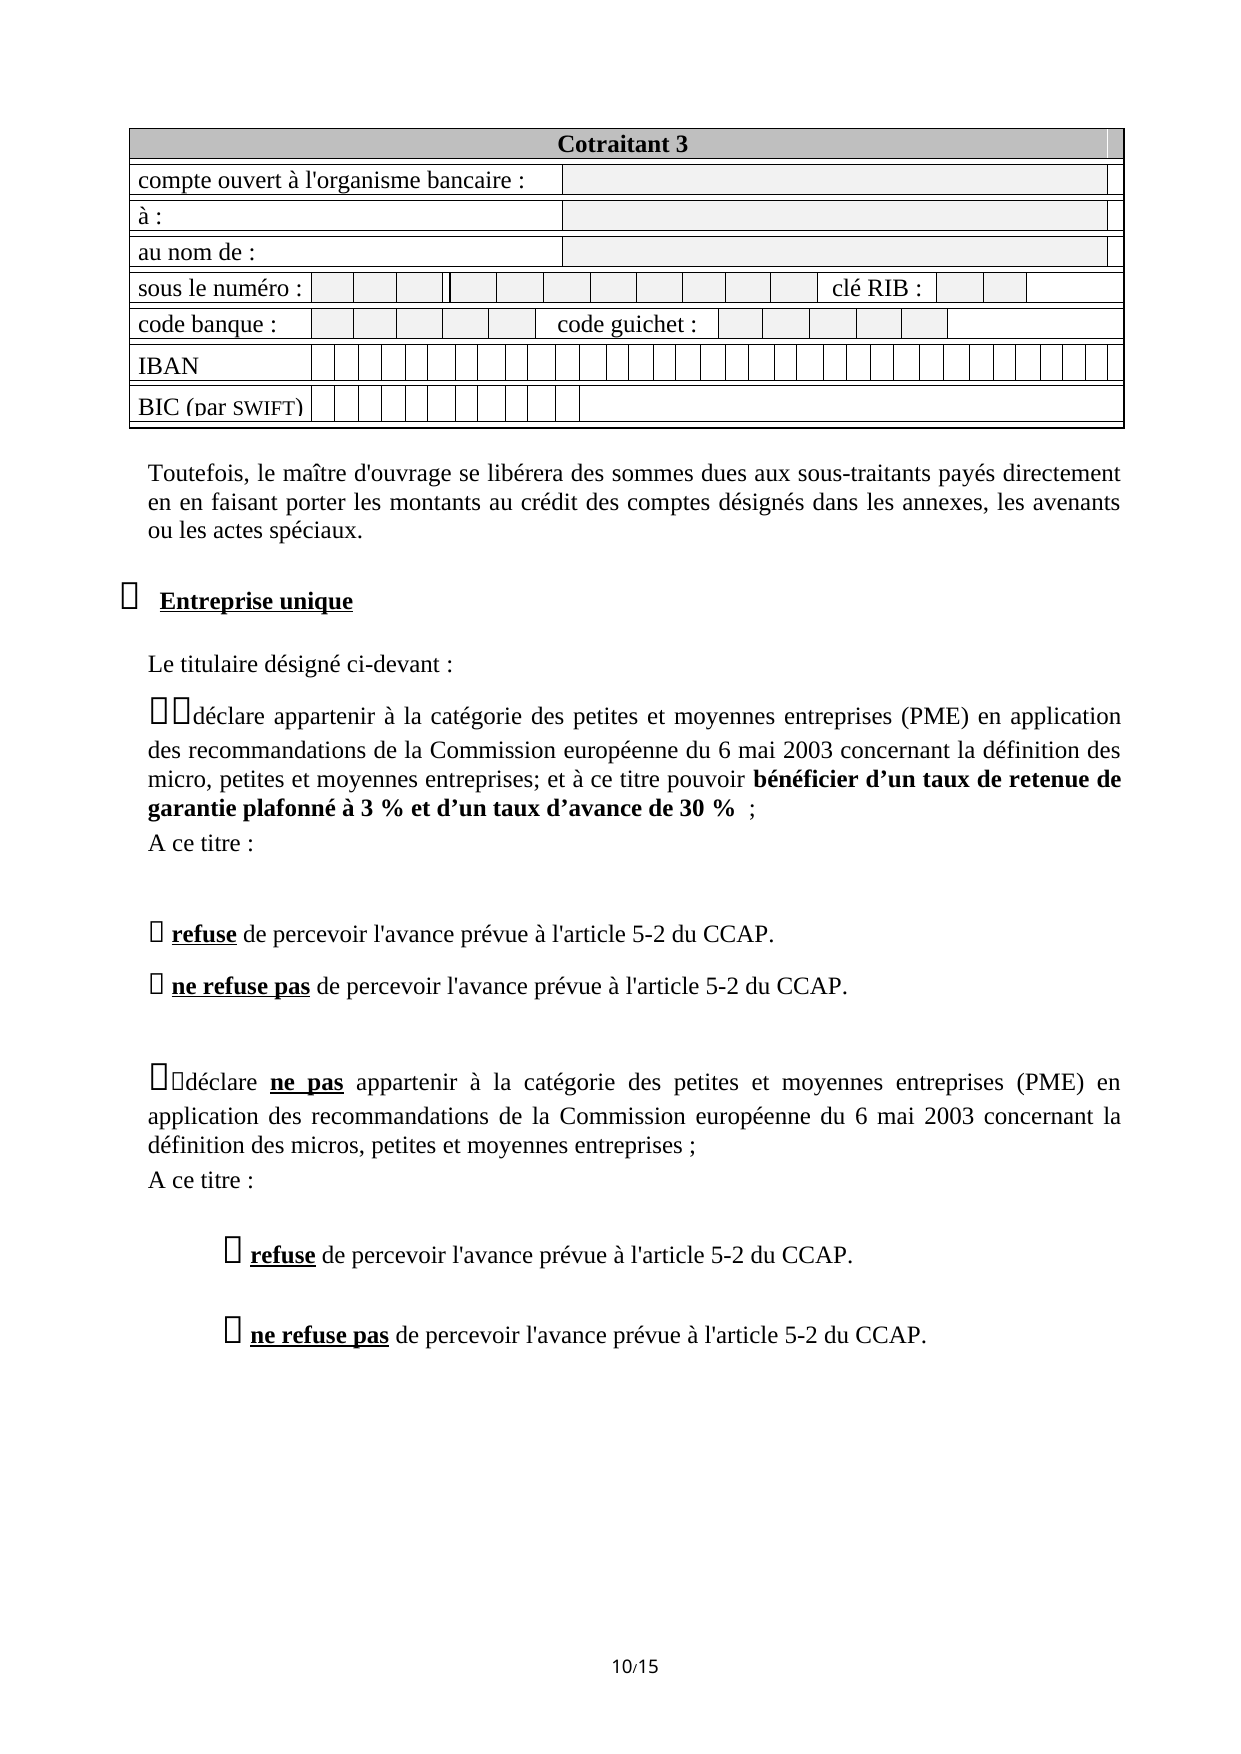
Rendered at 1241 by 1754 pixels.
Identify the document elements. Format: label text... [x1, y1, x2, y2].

table_cell code banque : [137, 309, 311, 338]
text  ne refuse pas de percevoir l'avance prévue à l'article 5-2 du CCAP. [221, 1303, 1122, 1354]
table_cell [1108, 345, 1123, 379]
table_cell [1063, 345, 1085, 379]
table_cell [629, 345, 653, 379]
table_cell [1108, 303, 1123, 308]
table_cell [894, 345, 919, 379]
table_cell [428, 386, 455, 421]
table_cell [137, 195, 595, 200]
table_cell [1016, 345, 1040, 379]
table_header [1108, 129, 1123, 158]
table_cell [456, 386, 477, 421]
table_cell [726, 345, 748, 379]
text A ce titre : [148, 828, 1122, 857]
table_cell [1108, 386, 1123, 421]
table_cell [556, 386, 579, 421]
table_cell [397, 309, 442, 338]
table_cell [920, 345, 943, 379]
table_cell sous le numéro : [137, 273, 311, 302]
table_cell [683, 273, 725, 302]
table_cell [528, 345, 555, 379]
table_cell [443, 273, 449, 302]
table_cell [937, 273, 983, 302]
table_cell [1108, 231, 1123, 236]
table_cell [857, 309, 901, 338]
table_cell [595, 303, 1107, 308]
table_cell [137, 303, 595, 308]
table_cell [1108, 165, 1123, 194]
table_cell [1108, 267, 1123, 272]
table_cell [130, 201, 137, 230]
table_cell [382, 386, 405, 421]
table_cell code guichet : [536, 309, 718, 338]
table_cell [335, 345, 358, 379]
table_cell [406, 386, 427, 421]
table_cell [763, 309, 809, 338]
table_cell [1108, 201, 1123, 230]
table_cell [994, 345, 1015, 379]
table_cell [335, 386, 358, 421]
table_cell compte ouvert à l'organisme bancaire : [137, 165, 562, 194]
table_cell [478, 386, 505, 421]
table_cell IBAN [137, 345, 311, 379]
table_cell [556, 345, 579, 379]
table_cell [130, 386, 137, 421]
table_cell [130, 309, 137, 338]
table_cell [359, 345, 381, 379]
table_cell [595, 159, 1107, 164]
table_cell clé RIB : [818, 273, 936, 302]
text  refuse de percevoir l'avance prévue à l'article 5-2 du CCAP. [221, 1223, 1122, 1274]
table_cell [130, 345, 137, 379]
table_cell [130, 273, 137, 302]
table_cell [948, 309, 1107, 338]
table_cell [451, 273, 496, 302]
table_cell [359, 386, 381, 421]
table_cell [137, 422, 595, 427]
table_cell [871, 345, 893, 379]
table_cell [406, 345, 427, 379]
table_cell [497, 273, 543, 302]
table_cell [563, 237, 1107, 266]
table_cell [595, 231, 1107, 236]
table_cell [719, 309, 762, 338]
table_cell [847, 345, 870, 379]
table_cell [130, 165, 137, 194]
table_cell [1108, 422, 1123, 427]
table_cell [137, 159, 595, 164]
table_cell [312, 273, 353, 302]
table_cell [771, 273, 817, 302]
table_cell [654, 345, 675, 379]
table_cell [506, 345, 527, 379]
table_cell [137, 339, 1107, 344]
text  Entreprise unique [118, 569, 1122, 620]
table_header Cotraitant 3 [137, 129, 1107, 158]
table_cell BIC (par SWIFT) [137, 386, 311, 421]
table_cell [984, 273, 1026, 302]
table_cell [1108, 237, 1123, 266]
table_cell [456, 345, 477, 379]
text Toutefois, le maître d'ouvrage se libérera des sommes dues aux sous-traitants payés directement en en faisant porter les montants au crédit des comptes désignés dans les annexes, les avenants ou les actes spéciaux. [148, 458, 1122, 544]
table_cell [1027, 273, 1123, 302]
table_cell au nom de : [137, 237, 562, 266]
text A ce titre : [148, 1165, 1122, 1194]
text  ne refuse pas de percevoir l'avance prévue à l'article 5-2 du CCAP. [148, 963, 1122, 1003]
table_cell [824, 345, 846, 379]
table_cell [701, 345, 725, 379]
table_cell [607, 345, 628, 379]
table_cell [428, 345, 455, 379]
table_cell [1108, 381, 1123, 385]
table_cell [1108, 309, 1123, 338]
table_cell [563, 201, 1107, 230]
table_cell [580, 345, 606, 379]
table_cell [506, 386, 527, 421]
table_cell [563, 165, 1107, 194]
table_cell [312, 386, 334, 421]
table_cell [595, 195, 1107, 200]
table_cell [1108, 339, 1123, 344]
table_cell [726, 273, 770, 302]
table_cell [478, 345, 505, 379]
table_cell [775, 345, 796, 379]
table_cell [137, 381, 1107, 385]
table_cell [312, 309, 353, 338]
table_cell [637, 273, 682, 302]
table_cell [595, 267, 1107, 272]
table_cell [591, 273, 636, 302]
table_cell [810, 309, 856, 338]
table_cell [944, 345, 969, 379]
table_cell [1108, 159, 1123, 164]
table_cell [970, 345, 993, 379]
table_header [130, 129, 137, 158]
table_cell [595, 422, 1107, 427]
text déclare ne pas appartenir à la catégorie des petites et moyennes entreprises (PME) en application des recommandations de la Commission européenne du 6 mai 2003 concernant la définition des micros, petites et moyennes entreprises ; [148, 1050, 1122, 1159]
table_cell à : [137, 201, 562, 230]
text Le titulaire désigné ci-devant : [148, 649, 1122, 678]
table_cell [312, 345, 334, 379]
table_cell [1086, 345, 1107, 379]
table_cell [902, 309, 947, 338]
table_cell [443, 309, 488, 338]
table_cell [1041, 345, 1062, 379]
text déclare appartenir à la catégorie des petites et moyennes entreprises (PME) en application des recommandations de la Commission européenne du 6 mai 2003 concernant la définition des micro, petites et moyennes entreprises; et à ce titre pouvoir bénéficier d’un taux de retenue de garantie plafonné à 3 % et d’un taux d’avance de 30 % ; [148, 684, 1122, 822]
table_cell [528, 386, 555, 421]
table_cell [354, 309, 396, 338]
table_cell [544, 273, 590, 302]
table_cell [489, 309, 535, 338]
table_cell [354, 273, 396, 302]
table_cell [580, 386, 1107, 421]
table_cell [382, 345, 405, 379]
table_cell [1108, 195, 1123, 200]
table_cell [749, 345, 774, 379]
table_cell [137, 267, 595, 272]
table_cell [130, 237, 137, 266]
table_cell [397, 273, 442, 302]
text  refuse de percevoir l'avance prévue à l'article 5-2 du CCAP. [148, 911, 1122, 951]
table_cell [137, 231, 595, 236]
table_cell [797, 345, 823, 379]
table_cell [676, 345, 700, 379]
